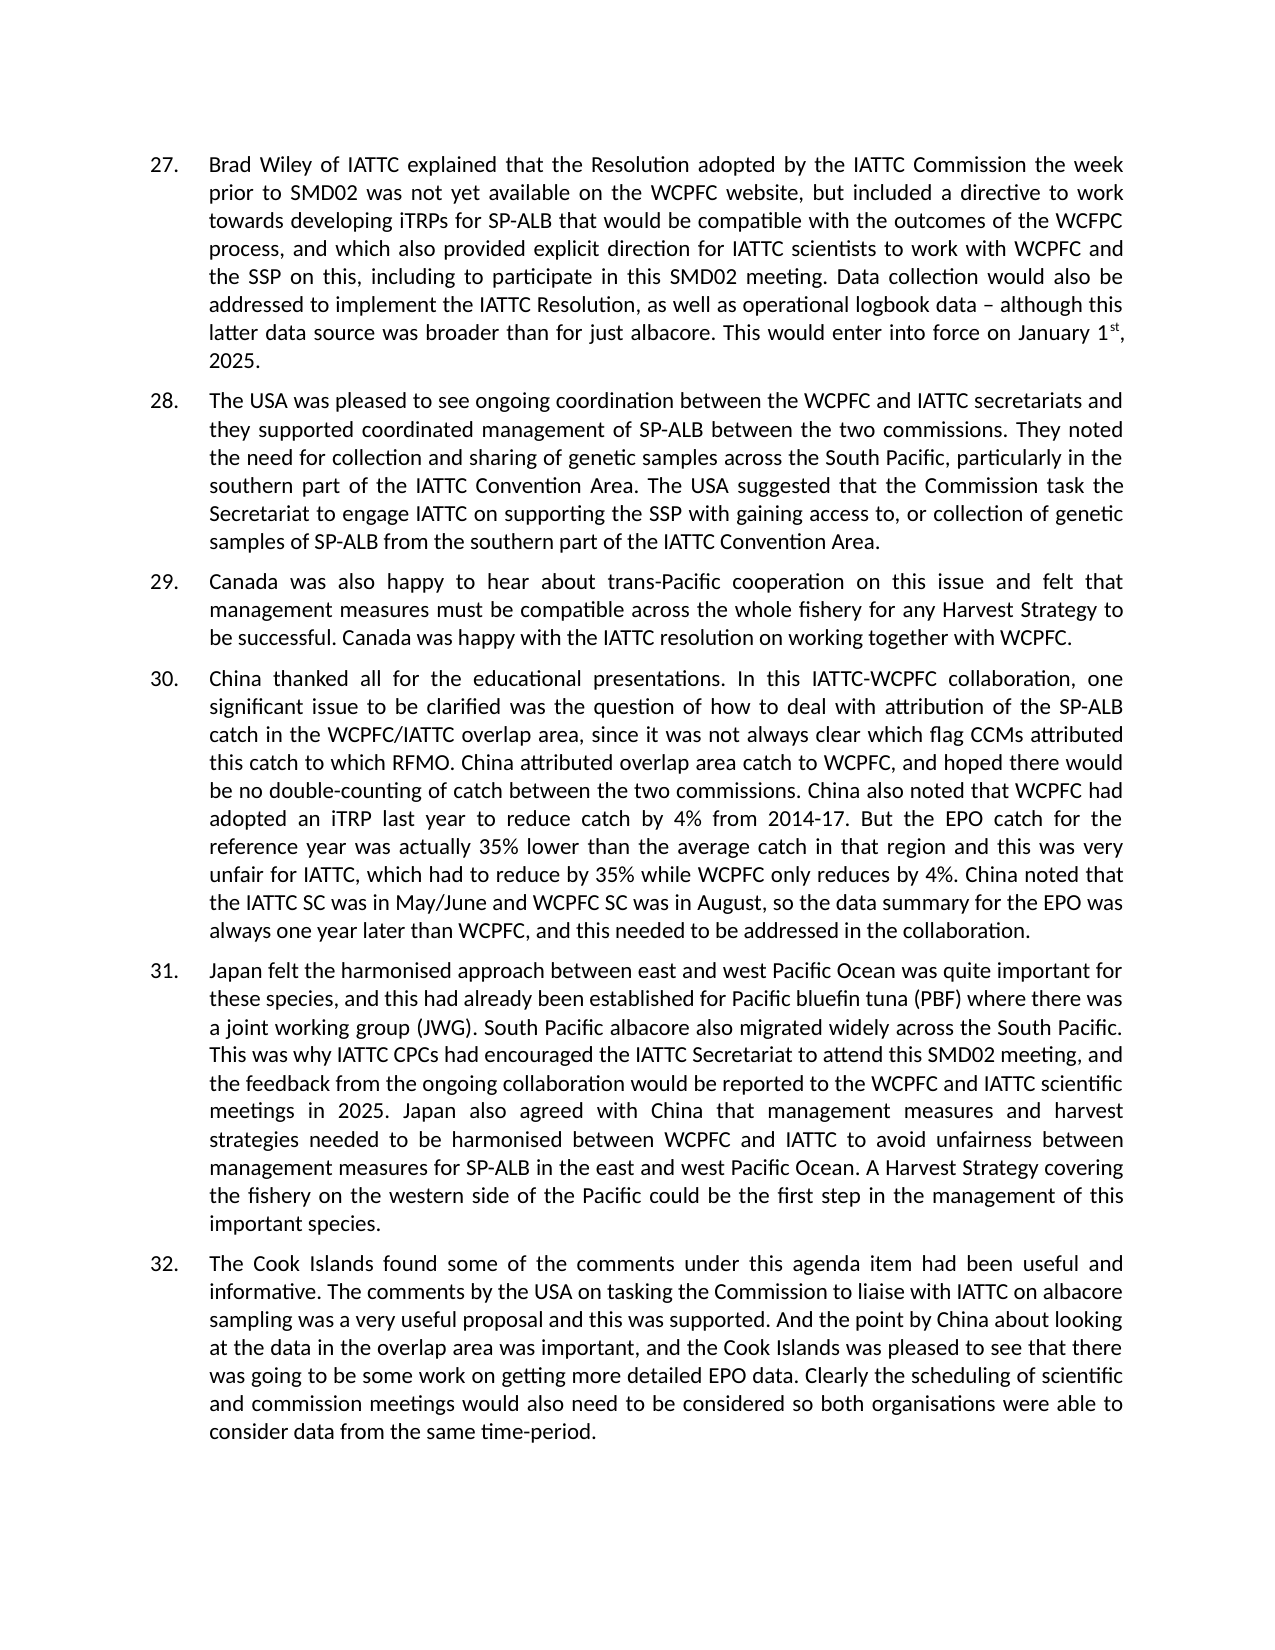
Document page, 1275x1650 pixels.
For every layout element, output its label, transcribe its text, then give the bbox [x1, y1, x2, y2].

text China thanked all for the educational presentations. In this IATTC-WCPFC collaboration, one significant issue to be clarified was the question of how to deal with attribution of the SP-ALB catch in the WCPFC/IATTC overlap area, since it was not always clear which flag CCMs attributed this catch to which RFMO. China attributed overlap area catch to WCPFC, and hoped there would be no double-counting of catch between the two commissions. China also noted that WCPFC had adopted an iTRP last year to reduce catch by 4% from 2014-17. But the EPO catch for the reference year was actually 35% lower than the average catch in that region and this was very unfair for IATTC, which had to reduce by 35% while WCPFC only reduces by 4%. China noted that the IATTC SC was in May/June and WCPFC SC was in August, so the data summary for the EPO was always one year later than WCPFC, and this needed to be addressed in the collaboration. [150, 664, 1125, 944]
text The Cook Islands found some of the comments under this agenda item had been useful and informative. The comments by the USA on tasking the Commission to liaise with IATTC on albacore sampling was a very useful proposal and this was supported. And the point by China about looking at the data in the overlap area was important, and the Cook Islands was pleased to see that there was going to be some work on getting more detailed EPO data. Clearly the scheduling of scientific and commission meetings would also need to be considered so both organisations were able to consider data from the same time-period. [150, 1249, 1125, 1445]
text Japan felt the harmonised approach between east and west Pacific Ocean was quite important for these species, and this had already been established for Pacific bluefin tuna (PBF) where there was a joint working group (JWG). South Pacific albacore also migrated widely across the South Pacific. This was why IATTC CPCs had encouraged the IATTC Secretariat to attend this SMD02 meeting, and the feedback from the ongoing collaboration would be reported to the WCPFC and IATTC scientific meetings in 2025. Japan also agreed with China that management measures and harvest strategies needed to be harmonised between WCPFC and IATTC to avoid unfairness between management measures for SP-ALB in the east and west Pacific Ocean. A Harvest Strategy covering the fishery on the western side of the Pacific could be the first step in the management of this important species. [150, 957, 1125, 1237]
text Canada was also happy to hear about trans-Pacific cooperation on this issue and felt that management measures must be compatible across the whole fishery for any Harvest Strategy to be successful. Canada was happy with the IATTC resolution on working together with WCPFC. [150, 567, 1125, 651]
text Brad Wiley of IATTC explained that the Resolution adopted by the IATTC Commission the week prior to SMD02 was not yet available on the WCPFC website, but included a directive to work towards developing iTRPs for SP-ALB that would be compatible with the outcomes of the WCFPC process, and which also provided explicit direction for IATTC scientists to work with WCPFC and the SSP on this, including to participate in this SMD02 meeting. Data collection would also be addressed to implement the IATTC Resolution, as well as operational logbook data – although this latter data source was broader than for just albacore. This would enter into force on January 1st, 2025. [150, 150, 1125, 374]
text The USA was pleased to see ongoing coordination between the WCPFC and IATTC secretariats and they supported coordinated management of SP-ALB between the two commissions. They noted the need for collection and sharing of genetic samples across the South Pacific, particularly in the southern part of the IATTC Convention Area. The USA suggested that the Commission task the Secretariat to engage IATTC on supporting the SSP with gaining access to, or collection of genetic samples of SP-ALB from the southern part of the IATTC Convention Area. [150, 387, 1125, 555]
